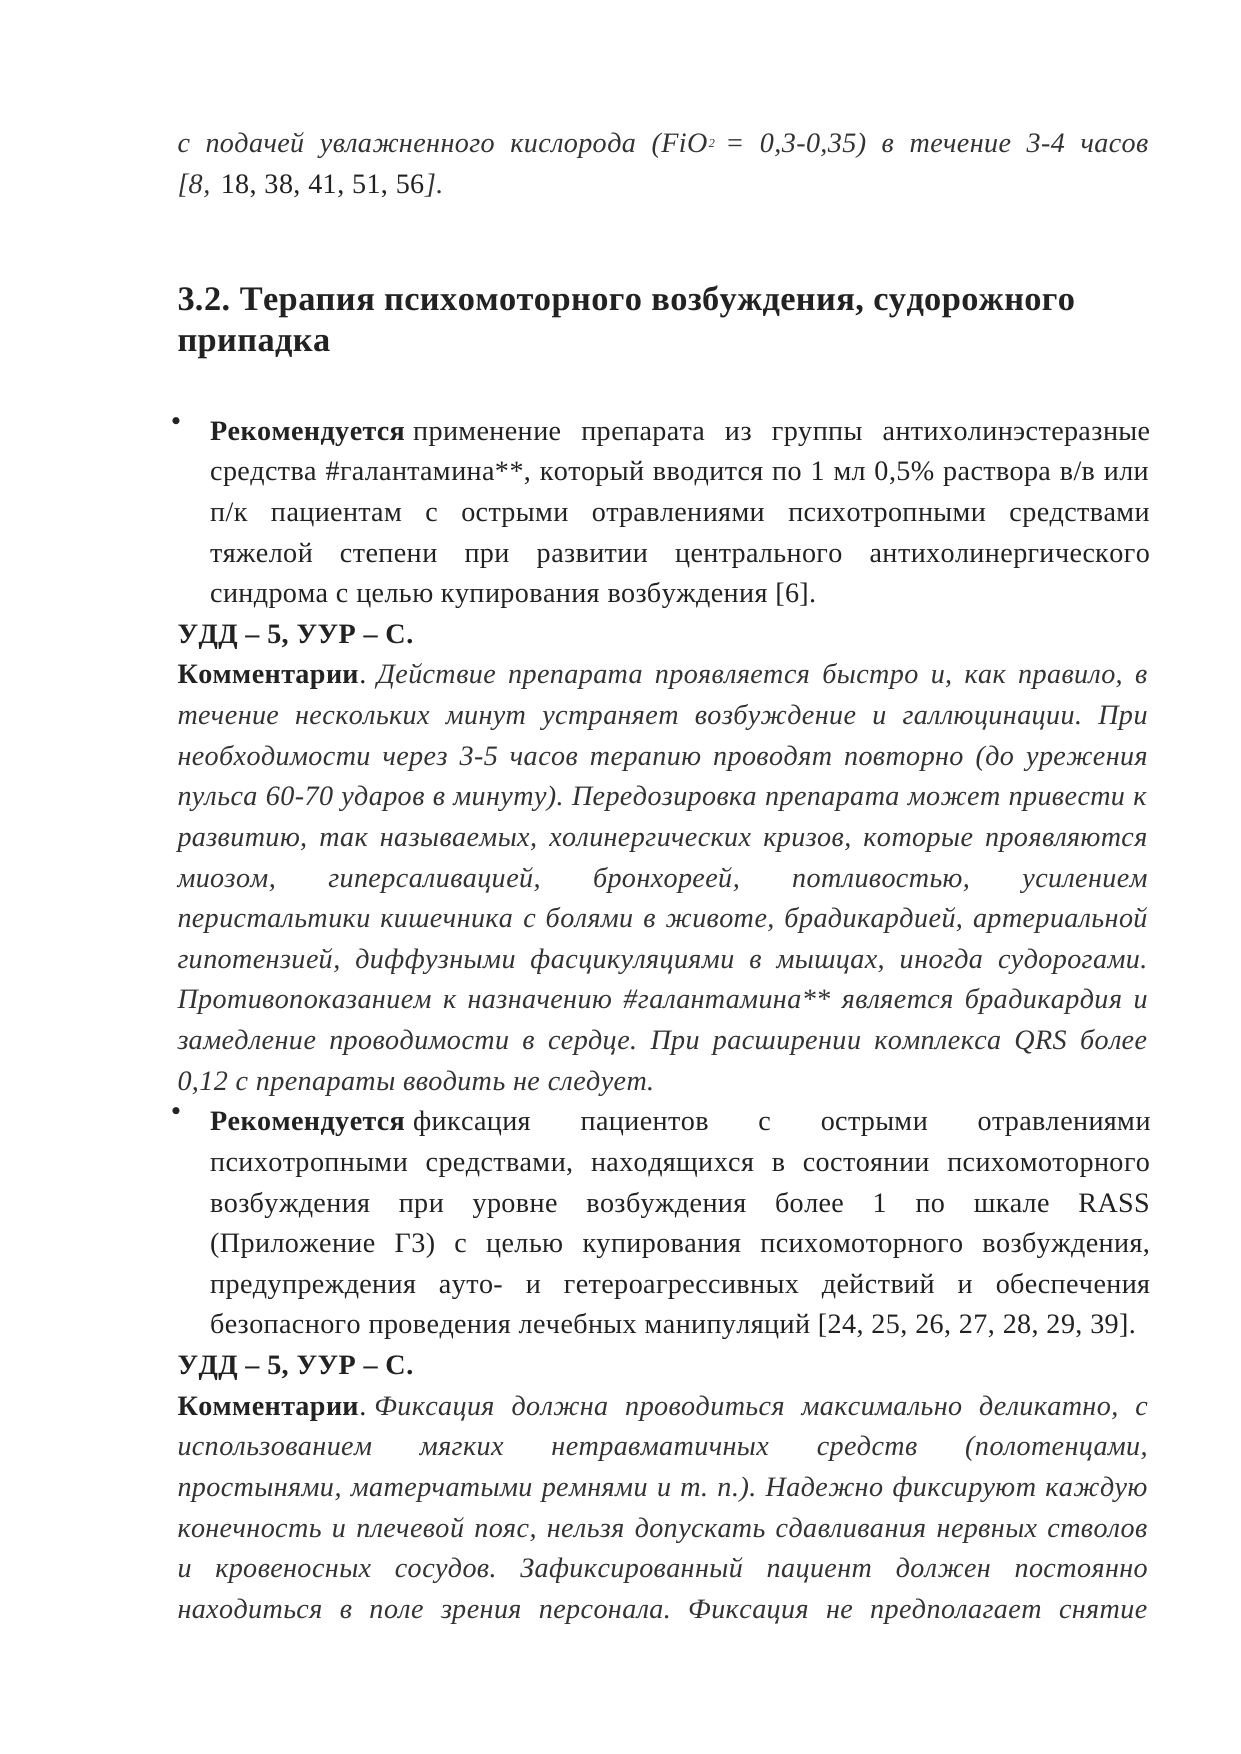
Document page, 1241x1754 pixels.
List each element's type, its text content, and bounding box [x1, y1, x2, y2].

list Рекомендуется применение препарата из группы антихолинэстеразные средства #галантамина**, который вводится по 1 мл 0,5% раствора в/в или п/к пациентам с острыми отравлениями психотропными средствами тяжелой степени при развитии центрального антихолинергического синдрома с целью купирования возбуждения [6]. [172, 406, 1152, 609]
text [177, 118, 1152, 199]
list Рекомендуется фиксация пациентов с острыми отравлениями психотропными средствами, находящихся в состоянии психомоторного возбуждения при уровне возбуждения более 1 по шкале RASS (Приложение Г3) с целью купирования психомоторного возбуждения, предупреждения ауто- и гетероагрессивных действий и обеспечения безопасного проведения лечебных манипуляций [24, 25, 26, 27, 28, 29, 39]. [172, 1096, 1152, 1340]
text УДД – 5, УУР – С. [177, 1340, 1152, 1381]
text 3.2. Терапия психомоторного возбуждения, судорожного припадка [177, 277, 1152, 359]
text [177, 1381, 1152, 1624]
text УДД – 5, УУР – С. [177, 609, 1152, 649]
text Комментарии. Действие препарата проявляется быстро и, как правило, в течение нескольких минут устраняет возбуждение и галлюцинации. При необходимости через 3-5 часов терапию проводят повторно (до урежения пульса 60-70 ударов в минуту). Передозировка препарата может привести к развитию, так называемых, холинергических кризов, которые проявляются миозом, гиперсаливацией, бронхореей, потливостью, усилением перистальтики кишечника с болями в животе, брадикардией, артериальной гипотензией, диффузными фасцикуляциями в мышцах, иногда судорогами. Противопоказанием к назначению #галантамина** является брадикардия и замедление проводимости в сердце. При расширении комплекса QRS более 0,12 с препараты вводить не следует. [177, 649, 1152, 1096]
